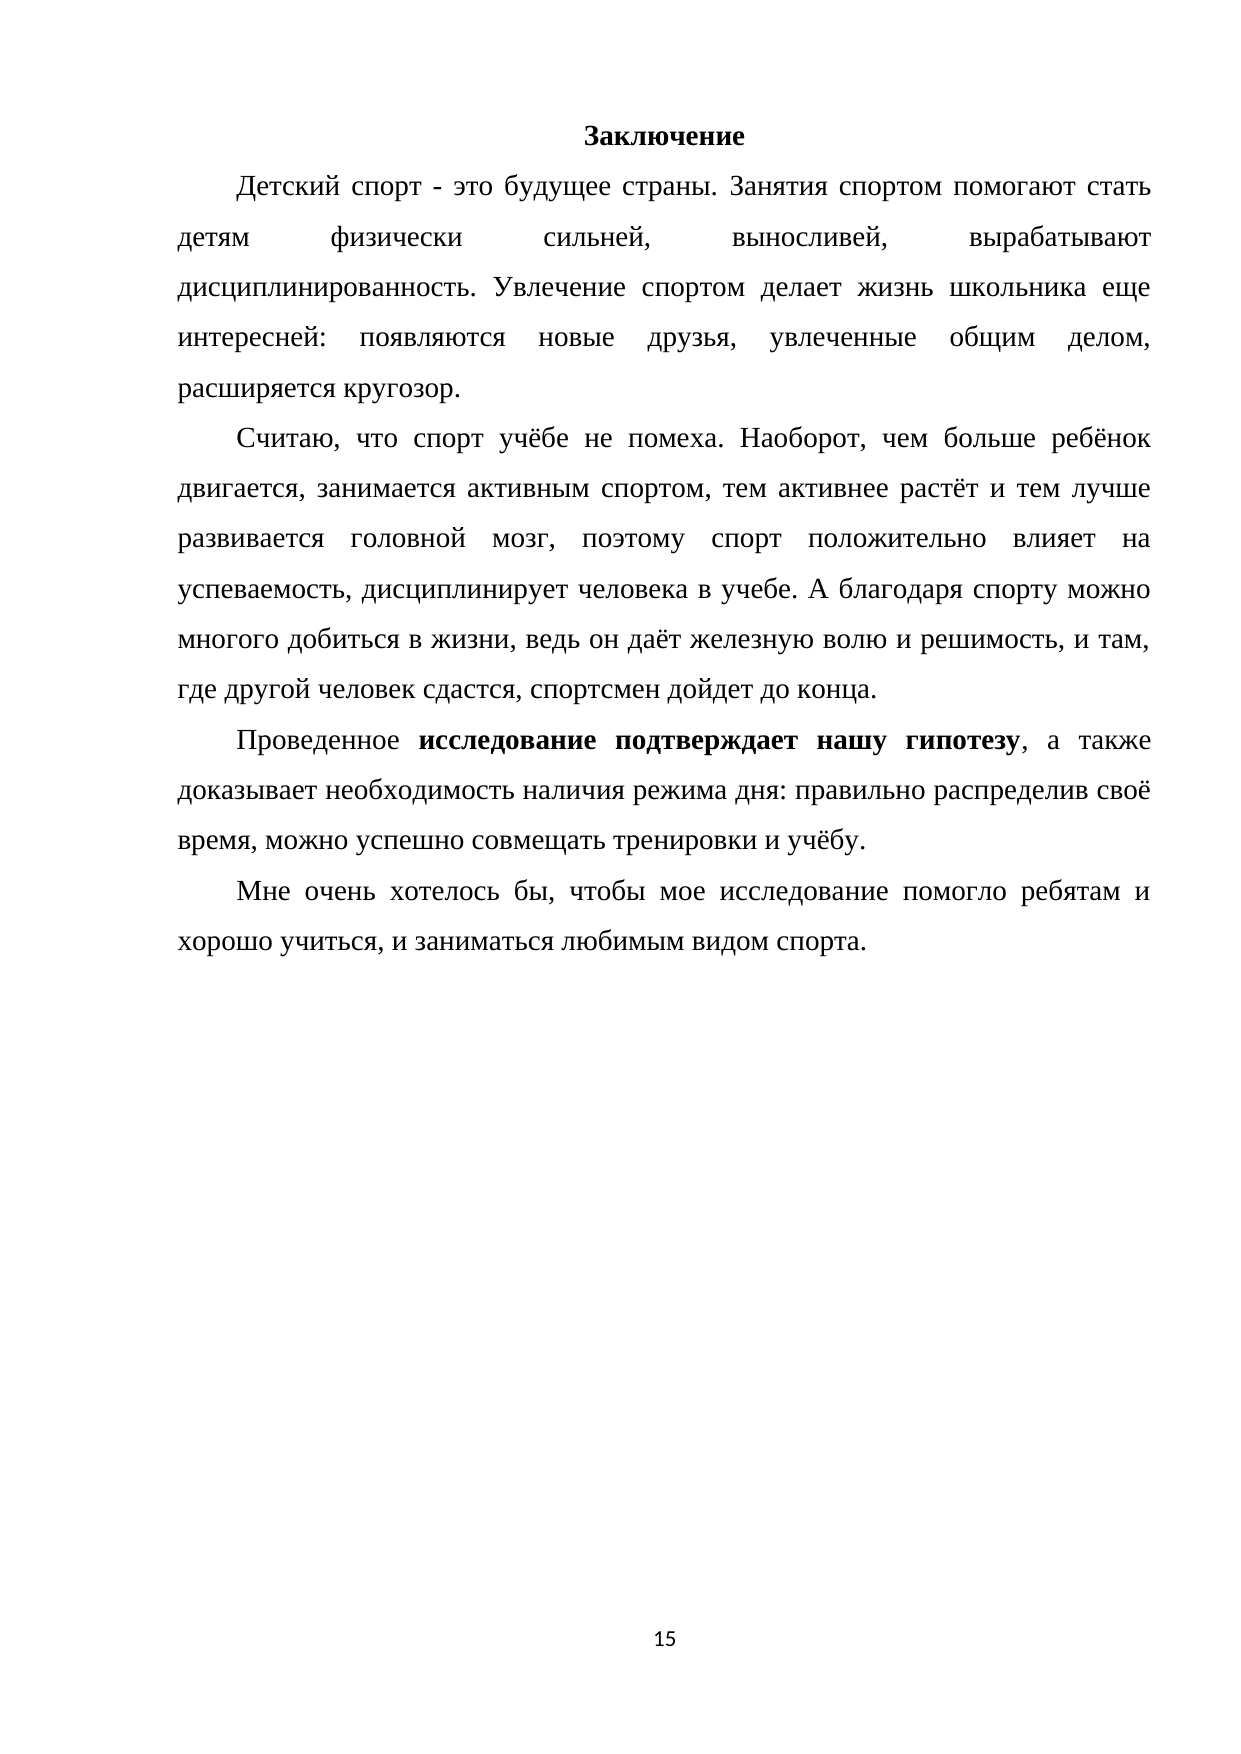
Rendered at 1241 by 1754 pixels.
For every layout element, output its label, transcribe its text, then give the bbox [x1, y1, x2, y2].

text Заключение [177, 118, 1152, 152]
text Детский спорт - это будущее страны. Занятия спортом помогают стать детям физически сильней, выносливей, вырабатывают дисциплинированность. Увлечение спортом делает жизнь школьника еще интересней: появляются новые друзья, увлеченные общим делом, расширяется кругозор. [177, 168, 1152, 403]
text Проведенное исследование подтверждает нашу гипотезу, а также доказывает необходимость наличия режима дня: правильно распределив своё время, можно успешно совмещать тренировки и учёбу. [177, 722, 1152, 856]
text Считаю, что спорт учёбе не помеха. Наоборот, чем больше ребёнок двигается, занимается активным спортом, тем активнее растёт и тем лучше развивается головной мозг, поэтому спорт положительно влияет на успеваемость, дисциплинирует человека в учебе. А благодаря спорту можно многого добиться в жизни, ведь он даёт железную волю и решимость, и там, где другой человек сдастся, спортсмен дойдет до конца. [177, 420, 1152, 705]
text Мне очень хотелось бы, чтобы мое исследование помогло ребятам и хорошо учиться, и заниматься любимым видом спорта. [177, 873, 1152, 957]
